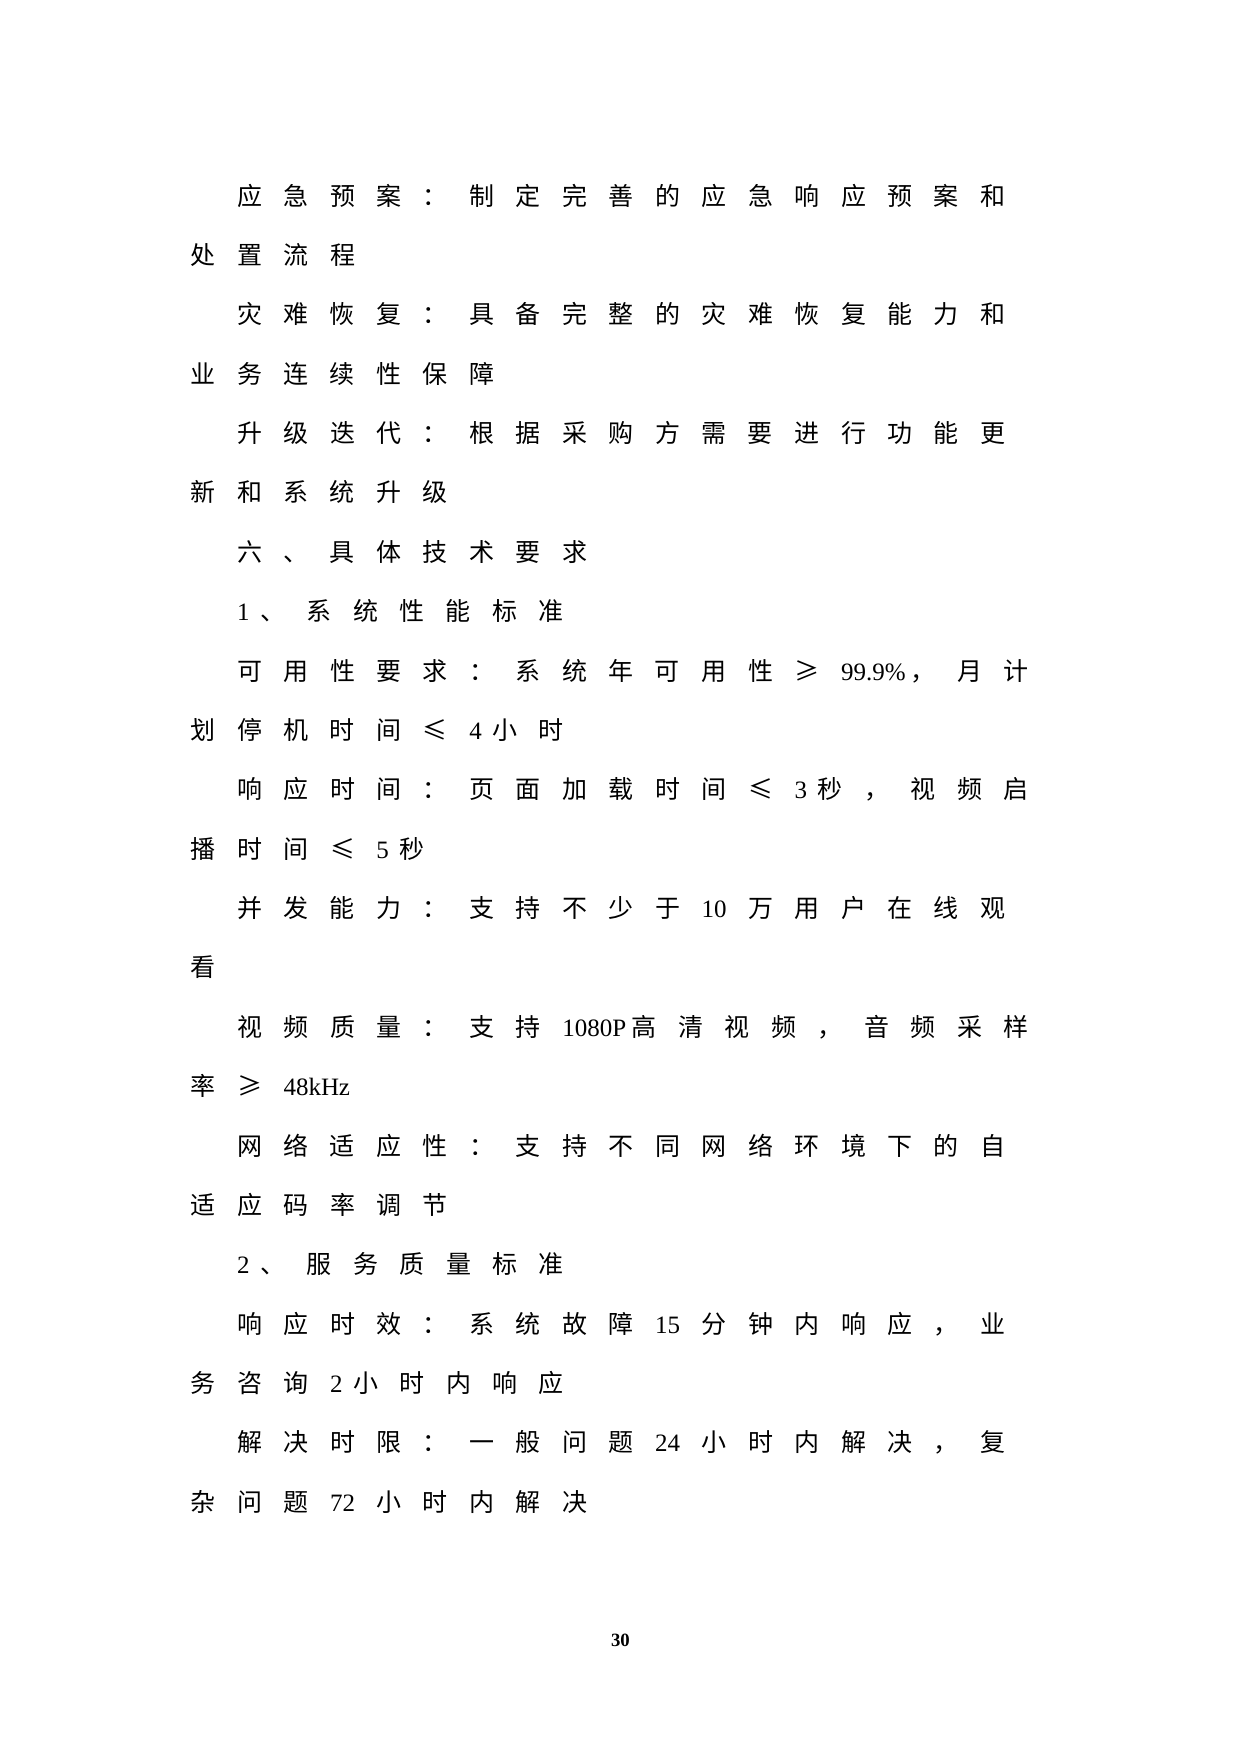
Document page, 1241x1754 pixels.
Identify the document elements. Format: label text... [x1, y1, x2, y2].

text 灾难恢复：具备完整的灾难恢复能力和业务连续性保障 [190, 283, 1050, 402]
text 六、具体技术要求 [190, 521, 1050, 580]
text 并发能力：支持不少于10万用户在线观看 [190, 877, 1050, 996]
text 解决时限：一般问题24小时内解决，复杂问题72小时内解决 [190, 1411, 1050, 1530]
text 升级迭代：根据采购方需要进行功能更新和系统升级 [190, 402, 1050, 521]
text 视频质量：支持1080P高清视频，音频采样率≥48kHz [190, 996, 1050, 1114]
text 1、系统性能标准 [190, 580, 1050, 639]
text 网络适应性：支持不同网络环境下的自适应码率调节 [190, 1114, 1050, 1233]
text 2、服务质量标准 [190, 1233, 1050, 1293]
text 响应时间：页面加载时间≤3秒，视频启播时间≤5秒 [190, 758, 1050, 877]
text 应急预案：制定完善的应急响应预案和处置流程 [190, 164, 1050, 283]
text 响应时效：系统故障15分钟内响应，业务咨询2小时内响应 [190, 1293, 1050, 1411]
text 可用性要求：系统年可用性≥99.9%，月计划停机时间≤4小时 [190, 639, 1050, 758]
